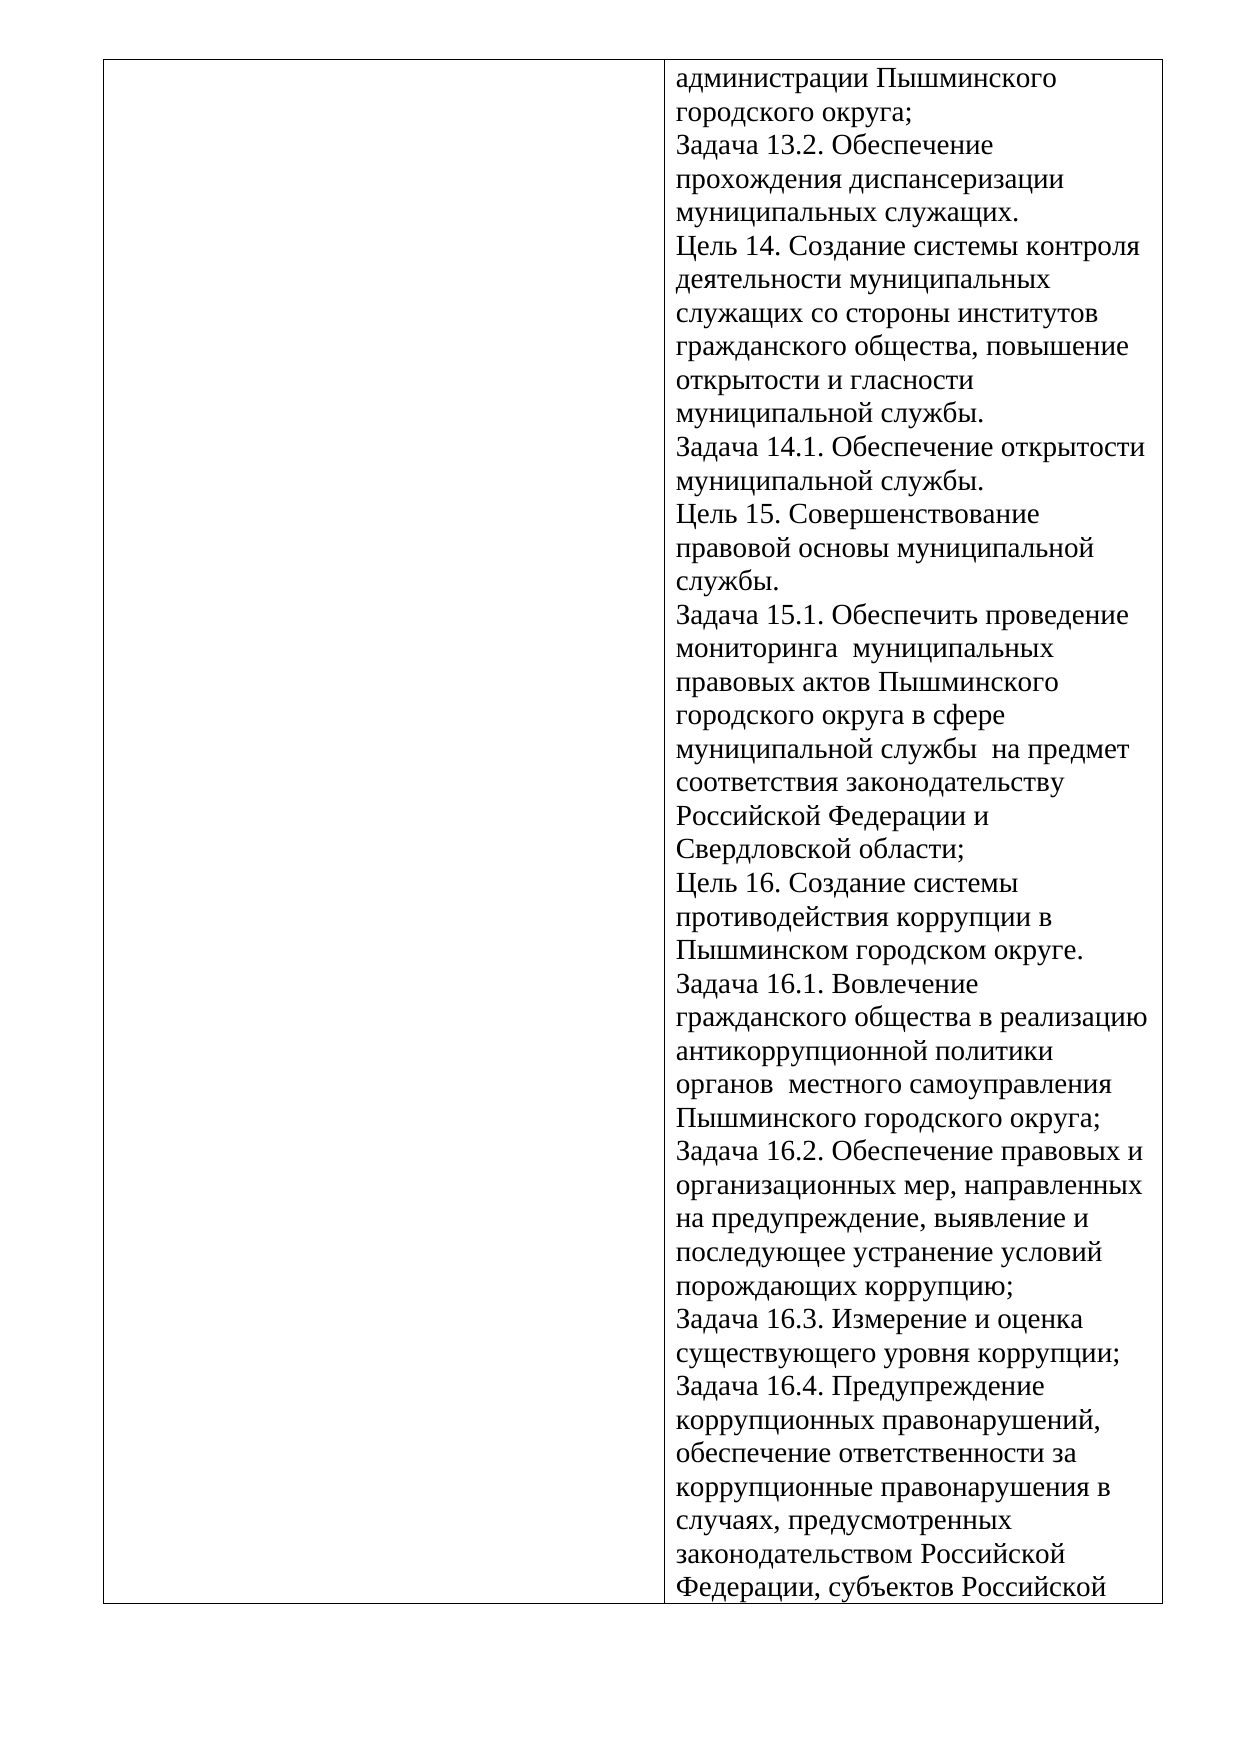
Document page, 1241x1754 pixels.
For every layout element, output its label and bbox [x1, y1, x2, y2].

table_cell [104, 60, 664, 1603]
table_cell [665, 60, 1162, 1603]
